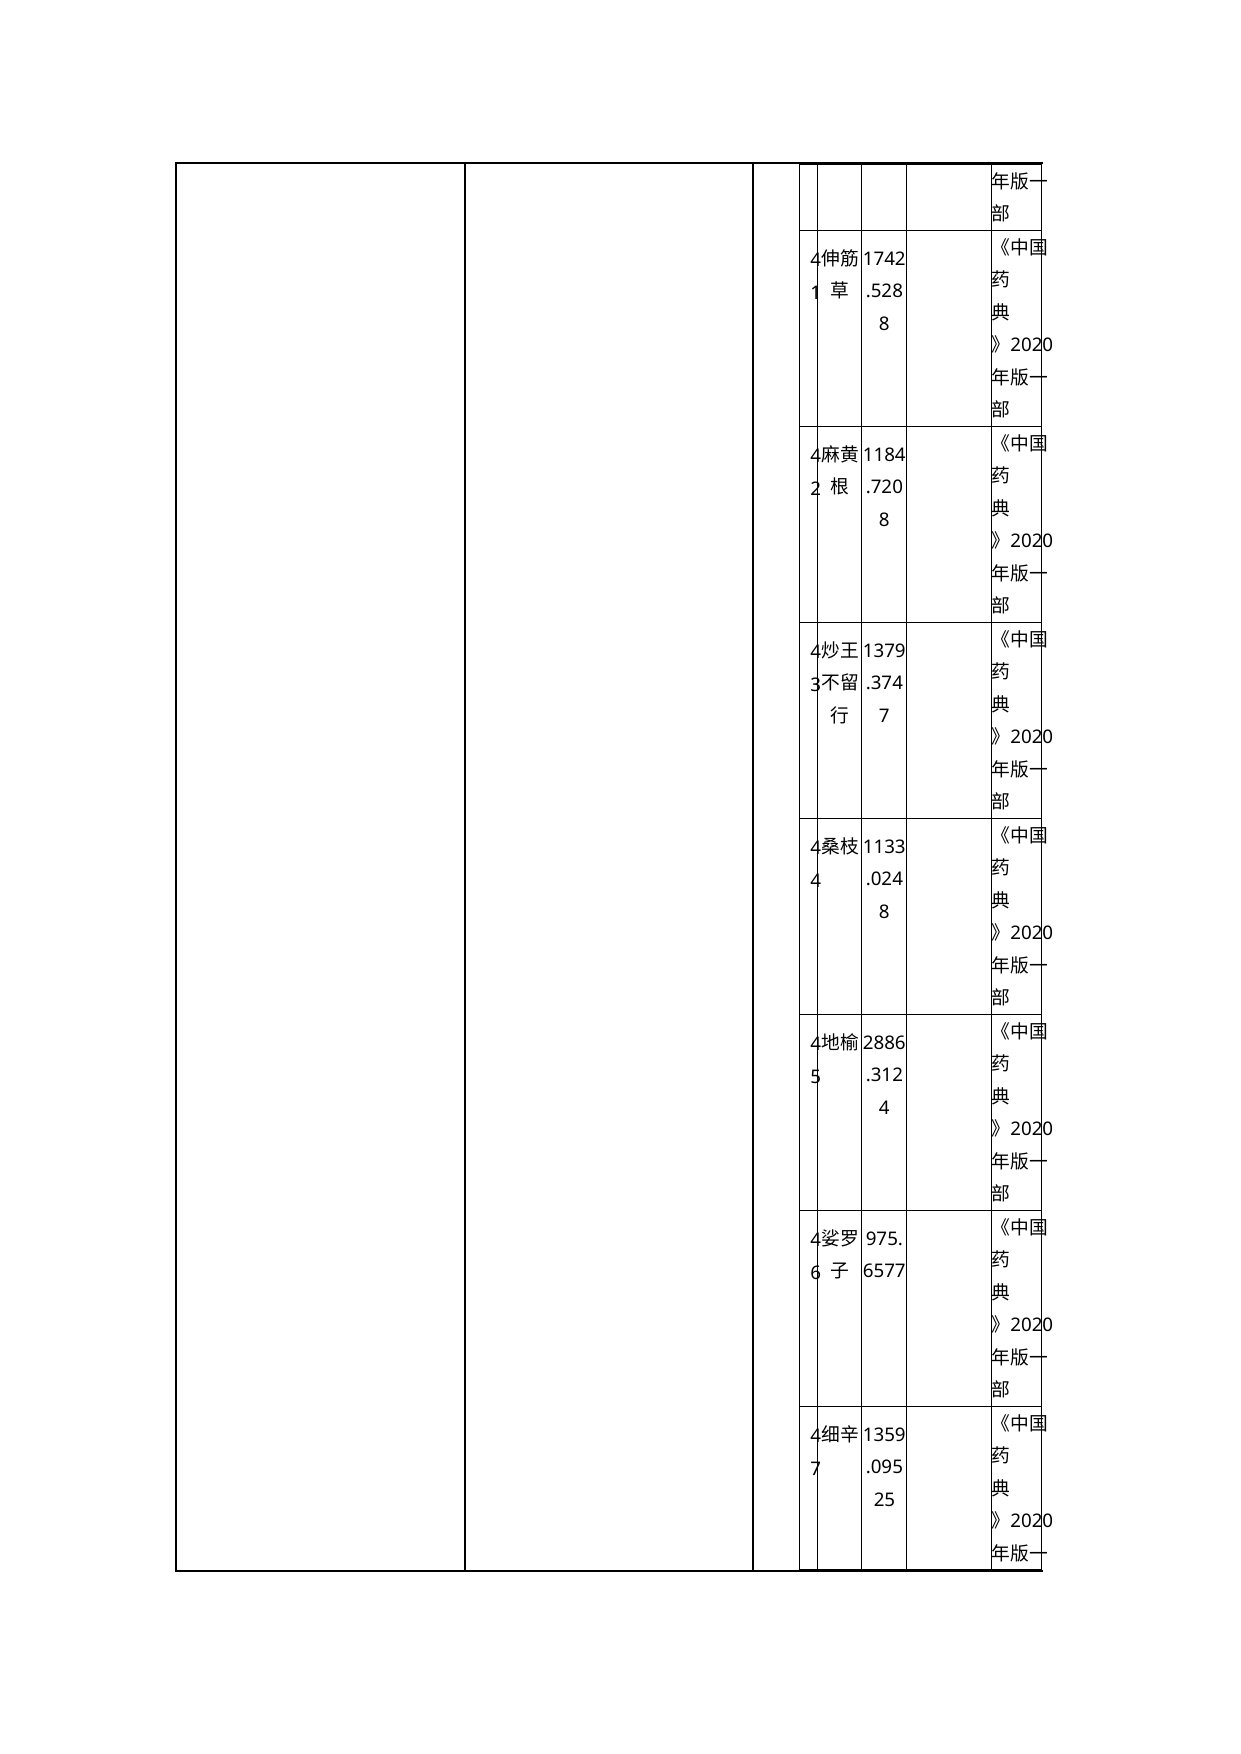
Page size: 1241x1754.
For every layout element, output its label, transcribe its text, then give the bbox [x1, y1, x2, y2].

table_cell [818, 165, 861, 230]
table_cell [862, 623, 906, 818]
table_cell [800, 165, 817, 230]
table_cell [818, 819, 861, 1014]
table_cell [992, 1211, 1041, 1406]
table_cell [907, 165, 991, 230]
table_cell [907, 1407, 991, 1569]
table_cell [862, 1407, 906, 1569]
table_cell [800, 427, 817, 622]
table_cell [818, 231, 861, 426]
table_cell [907, 1211, 991, 1406]
table_cell [992, 176, 1001, 184]
table_cell [818, 1211, 861, 1406]
table_cell [800, 231, 817, 426]
table_cell [818, 1015, 861, 1210]
table_cell [992, 427, 1041, 622]
table_cell [862, 1211, 906, 1406]
table_cell [862, 1015, 906, 1210]
table_cell [818, 623, 861, 818]
table_cell [862, 165, 906, 230]
table_cell [1032, 1416, 1041, 1429]
table_cell [818, 1407, 861, 1569]
table_cell [800, 1407, 817, 1569]
table_cell [992, 1015, 1041, 1210]
table_cell [800, 1015, 817, 1210]
table_cell [177, 164, 464, 1570]
table_cell [992, 819, 1041, 1014]
table_cell [862, 819, 906, 1014]
table_cell [862, 231, 906, 426]
table_cell [862, 427, 906, 622]
table_cell [992, 165, 1041, 230]
table_cell [800, 819, 817, 1014]
table_cell [907, 819, 991, 1014]
table_cell [754, 164, 799, 1570]
table_cell [800, 623, 817, 818]
table_cell [992, 231, 1041, 426]
table_cell [992, 623, 1041, 818]
table_cell [907, 427, 991, 622]
table_cell 1 [466, 164, 752, 1570]
table_cell [992, 1548, 1001, 1556]
table_cell [800, 1211, 817, 1406]
table_cell [907, 623, 991, 818]
table_cell [818, 427, 861, 622]
table_cell [907, 231, 991, 426]
table_cell [907, 1015, 991, 1210]
table_cell [992, 1407, 1041, 1569]
